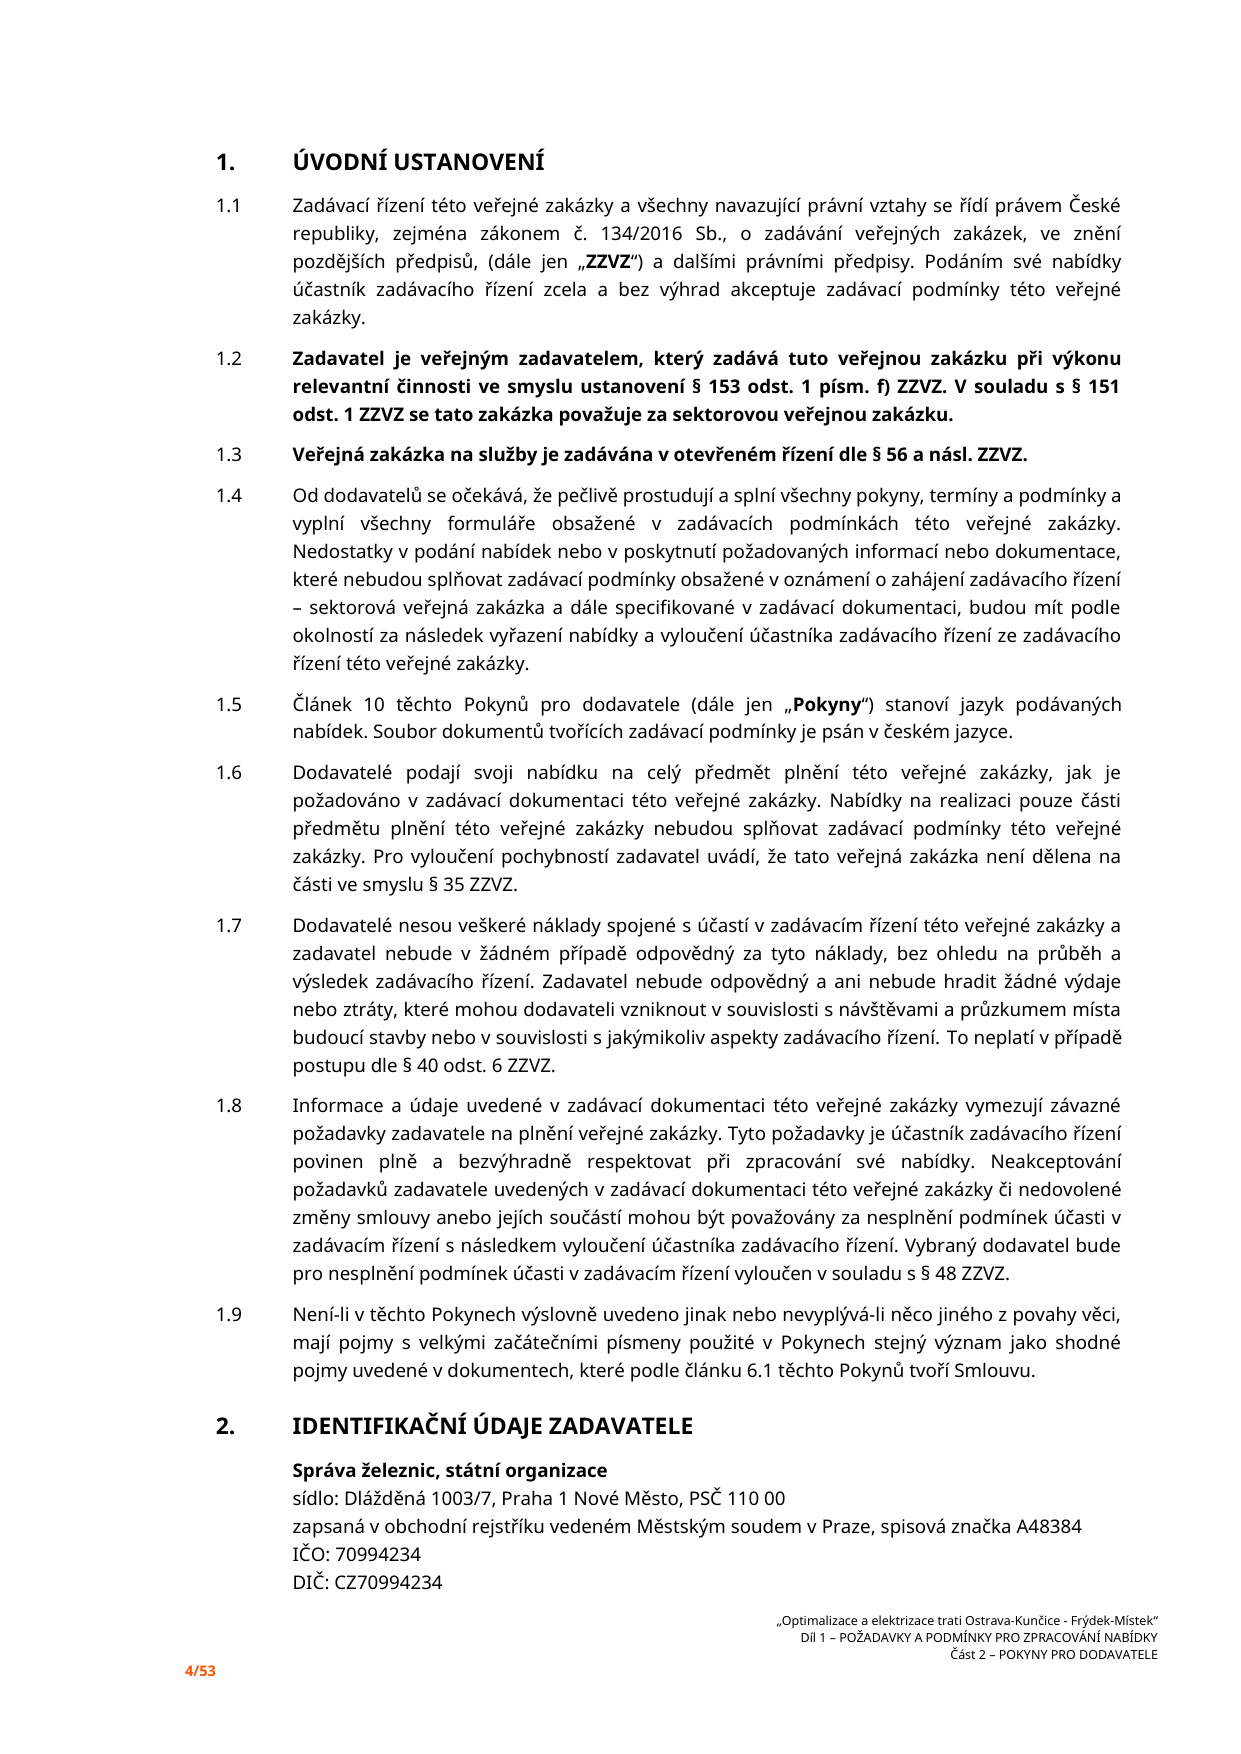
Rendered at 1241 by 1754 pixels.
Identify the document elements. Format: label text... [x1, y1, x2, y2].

text Dodavatelé podají svoji nabídku na celý předmět plnění této veřejné zakázky, jak je požadováno v zadávací dokumentaci této veřejné zakázky. Nabídky na realizaci pouze části předmětu plnění této veřejné zakázky nebudou splňovat zadávací podmínky této veřejné zakázky. Pro vyloučení pochybností zadavatel uvádí, že tato veřejná zakázka není dělena na části ve smyslu § 35 ZZVZ. [216, 759, 1122, 897]
text Informace a údaje uvedené v zadávací dokumentaci této veřejné zakázky vymezují závazné požadavky zadavatele na plnění veřejné zakázky. Tyto požadavky je účastník zadávacího řízení povinen plně a bezvýhradně respektovat při zpracování své nabídky. Neakceptování požadavků zadavatele uvedených v zadávací dokumentaci této veřejné zakázky či nedovolené změny smlouvy anebo jejích součástí mohou být považovány za nesplnění podmínek účasti v zadávacím řízení s následkem vyloučení účastníka zadávacího řízení. Vybraný dodavatel bude pro nesplnění podmínek účasti v zadávacím řízení vyloučen v souladu s § 48 ZZVZ. [216, 1093, 1122, 1286]
text ÚVODNÍ USTANOVENÍ [216, 146, 1122, 177]
text IDENTIFIKAČNÍ ÚDAJE ZADAVATELE [216, 1410, 1122, 1442]
text Zadavatel je veřejným zadavatelem, který zadává tuto veřejnou zakázku při výkonu relevantní činnosti ve smyslu ustanovení § 153 odst. 1 písm. f) ZZVZ. V souladu s § 151 odst. 1 ZZVZ se tato zakázka považuje za sektorovou veřejnou zakázku. [216, 345, 1122, 427]
text Zadávací řízení této veřejné zakázky a všechny navazující právní vztahy se řídí právem České republiky, zejména zákonem č. 134/2016 Sb., o zadávání veřejných zakázek, ve znění pozdějších předpisů, (dále jen „ZZVZ“) a dalšími právními předpisy. Podáním své nabídky účastník zadávacího řízení zcela a bez výhrad akceptuje zadávací podmínky této veřejné zakázky. [216, 192, 1122, 330]
text Od dodavatelů se očekává, že pečlivě prostudují a splní všechny pokyny, termíny a podmínky a vyplní všechny formuláře obsažené v zadávacích podmínkách této veřejné zakázky. Nedostatky v podání nabídek nebo v poskytnutí požadovaných informací nebo dokumentace, které nebudou splňovat zadávací podmínky obsažené v oznámení o zahájení zadávacího řízení – sektorová veřejná zakázka a dále specifikované v zadávací dokumentaci, budou mít podle okolností za následek vyřazení nabídky a vyloučení účastníka zadávacího řízení ze zadávacího řízení této veřejné zakázky. [216, 482, 1122, 676]
text Není-li v těchto Pokynech výslovně uvedeno jinak nebo nevyplývá-li něco jiného z povahy věci, mají pojmy s velkými začátečními písmeny použité v Pokynech stejný význam jako shodné pojmy uvedené v dokumentech, které podle článku 6.1 těchto Pokynů tvoří Smlouvu. [216, 1301, 1122, 1383]
text DIČ: CZ70994234 [292, 1569, 1122, 1595]
text Článek 10 těchto Pokynů pro dodavatele (dále jen „Pokyny“) stanoví jazyk podávaných nabídek. Soubor dokumentů tvořících zadávací podmínky je psán v českém jazyce. [216, 691, 1122, 744]
text zapsaná v obchodní rejstříku vedeném Městským soudem v Praze, spisová značka A48384 [292, 1513, 1122, 1539]
text sídlo: Dlážděná 1003/7, Praha 1 Nové Město, PSČ 110 00 [292, 1485, 1122, 1511]
text Správa železnic, státní organizace [292, 1457, 1122, 1483]
text Veřejná zakázka na služby je zadávána v otevřeném řízení dle § 56 a násl. ZZVZ. [216, 442, 1122, 467]
text IČO: 70994234 [292, 1541, 1122, 1567]
text Dodavatelé nesou veškeré náklady spojené s účastí v zadávacím řízení této veřejné zakázky a zadavatel nebude v žádném případě odpovědný za tyto náklady, bez ohledu na průběh a výsledek zadávacího řízení. Zadavatel nebude odpovědný a ani nebude hradit žádné výdaje nebo ztráty, které mohou dodavateli vzniknout v souvislosti s návštěvami a průzkumem místa budoucí stavby nebo v souvislosti s jakýmikoliv aspekty zadávacího řízení. To neplatí v případě postupu dle § 40 odst. 6 ZZVZ. [216, 912, 1122, 1078]
